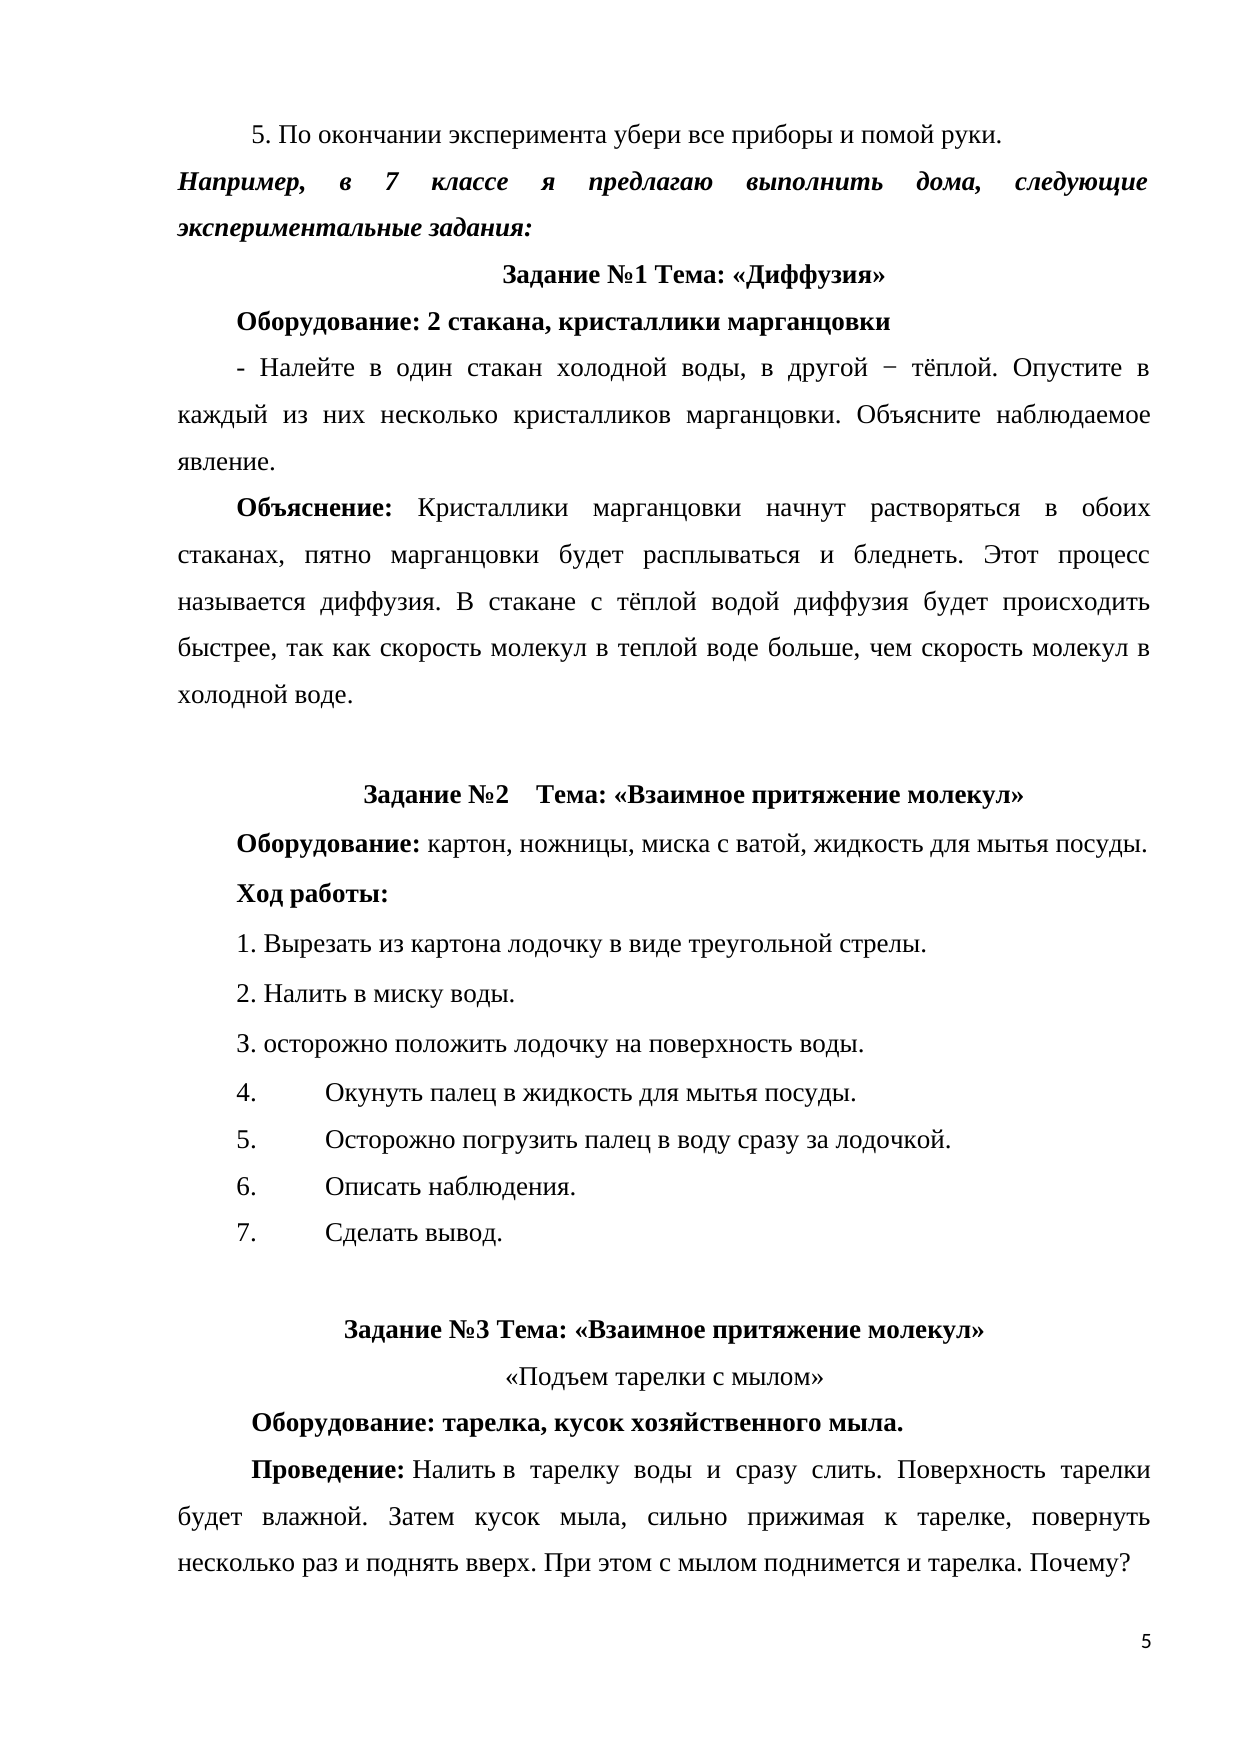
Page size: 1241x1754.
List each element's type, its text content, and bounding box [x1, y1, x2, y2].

text Оборудование: 2 стакана, кристаллики марганцовки [177, 305, 1152, 336]
text Ход работы: [236, 877, 1152, 908]
text 1. Вырезать из картона лодочку в виде треугольной стрелы. [177, 927, 1152, 958]
list Описать наблюдения. [177, 1170, 1152, 1201]
list Сделать вывод. [177, 1216, 1152, 1248]
text 5. По окончании эксперимента убери все приборы и помой руки. [177, 118, 1152, 149]
text Проведение: Налить в тарелку воды и сразу слить. Поверхность тарелки будет влажной. Затем кусок мыла, сильно прижимая к тарелке, повернуть несколько раз и поднять вверх. При этом с мылом поднимется и тарелка. Почему? [177, 1453, 1152, 1577]
text Задание №1 Тема: «Диффузия» [177, 258, 1152, 289]
text - Налейте в один стакан холодной воды, в другой − тёплой. Опустите в каждый из них несколько кристалликов марганцовки. Объясните наблюдаемое явление. [177, 351, 1152, 476]
text 2. Налить в миску воды. [177, 977, 1152, 1008]
text Оборудование: картон, ножницы, миска с ватой, жидкость для мытья посуды. [236, 827, 1152, 859]
text З. осторожно положить лодочку на поверхность воды. [177, 1027, 1152, 1058]
list Окунуть палец в жидкость для мытья посуды. [177, 1076, 1152, 1108]
text Оборудование: тарелка, кусок хозяйственного мыла. [177, 1406, 1152, 1437]
text «Подъем тарелки с мылом» [177, 1359, 1152, 1391]
list Осторожно погрузить палец в воду сразу за лодочкой. [177, 1123, 1152, 1154]
text Задание №2 Тема: «Взаимное притяжение молекул» [177, 778, 1152, 809]
text Объяснение: Кристаллики марганцовки начнут растворяться в обоих стаканах, пятно марганцовки будет расплываться и бледнеть. Этот процесс называется диффузия. В стакане с тёплой водой диффузия будет происходить быстрее, так как скорость молекул в теплой воде больше, чем скорость молекул в холодной воде. [177, 491, 1152, 709]
text Задание №3 Тема: «Взаимное притяжение молекул» [177, 1313, 1152, 1344]
text Например, в 7 классе я предлагаю выполнить дома, следующие экспериментальные задания: [177, 165, 1152, 243]
